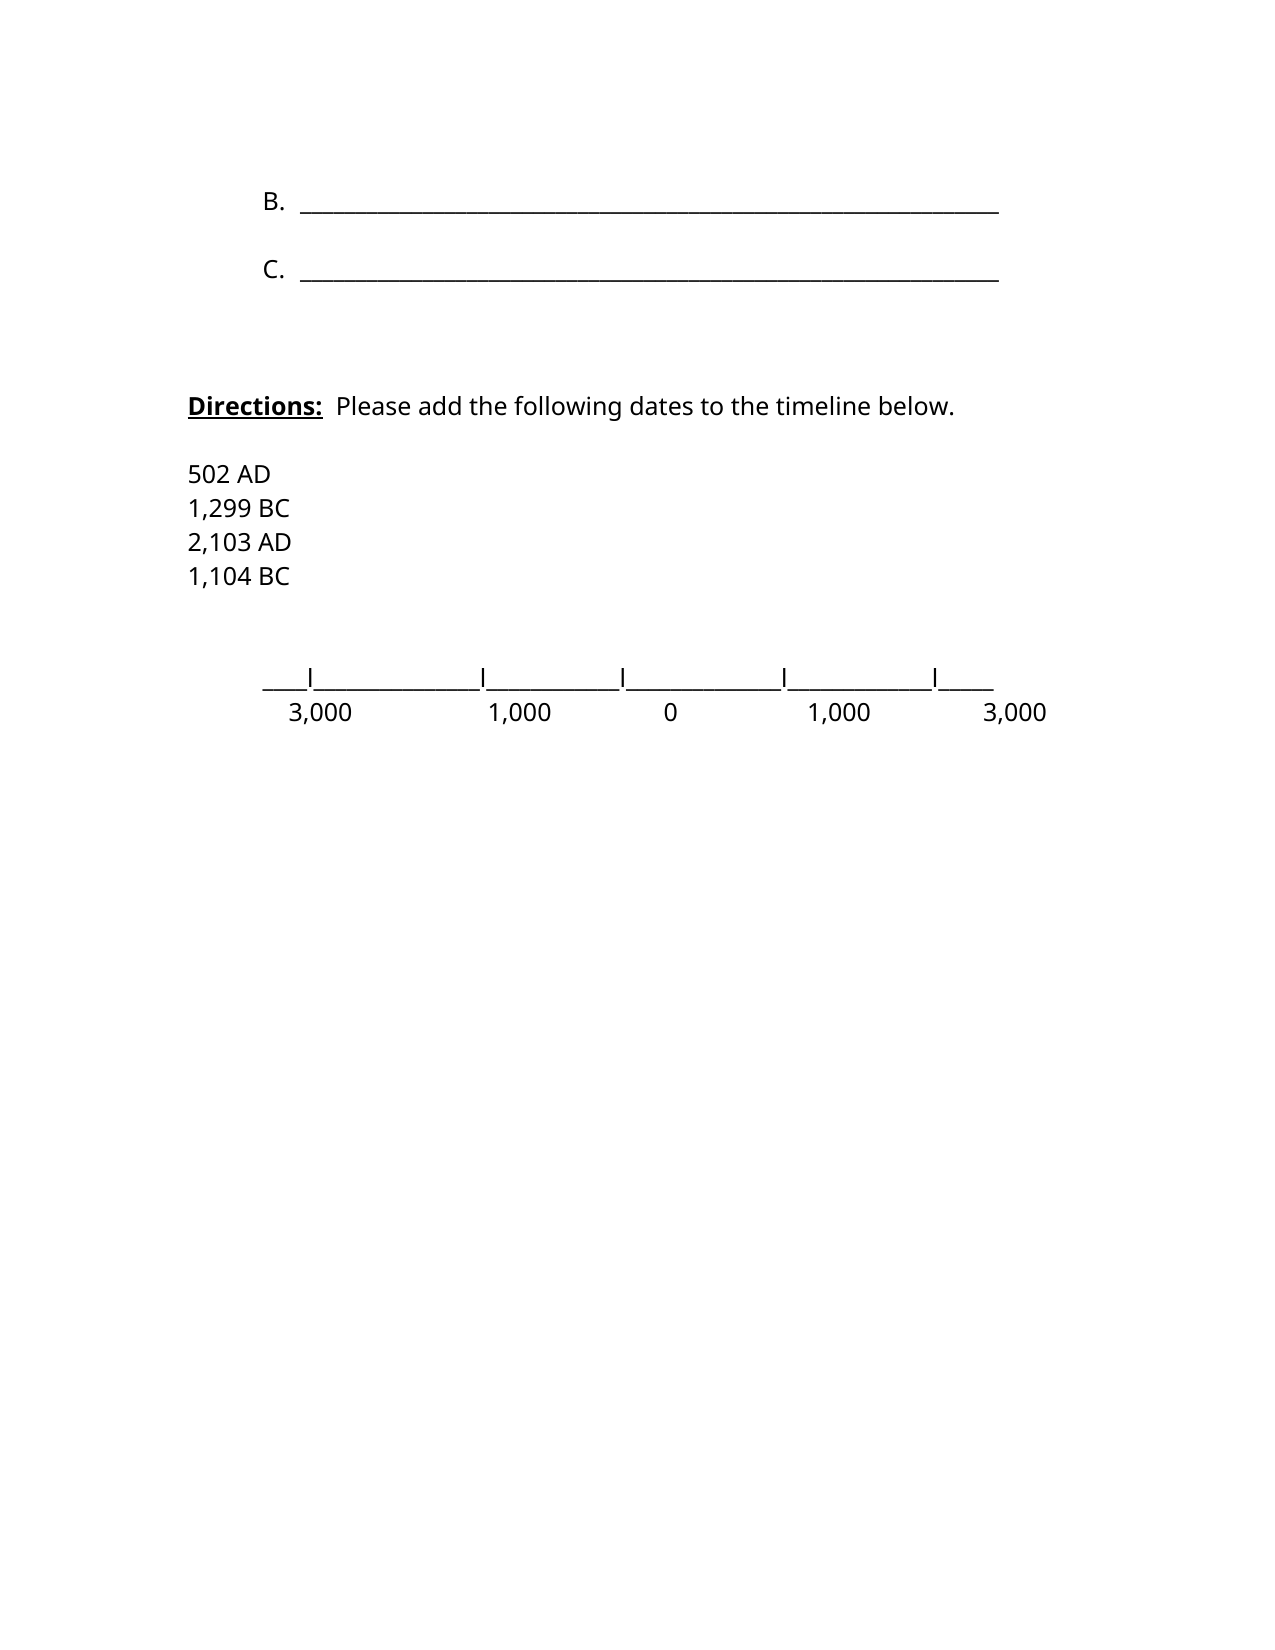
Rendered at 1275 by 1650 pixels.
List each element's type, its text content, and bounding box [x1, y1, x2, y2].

text 1,299 BC [187, 491, 1087, 525]
text Directions: Please add the following dates to the timeline below. [187, 388, 1087, 422]
text 1,104 BC [187, 559, 1087, 593]
text 502 AD [187, 457, 1087, 491]
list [262, 184, 1087, 218]
text 2,103 AD [187, 525, 1087, 559]
text 3,000 1,000 0 1,000 3,000 [187, 695, 1087, 729]
text ____l_______________l____________l______________l_____________l_____ [187, 661, 1087, 695]
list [262, 252, 1087, 286]
